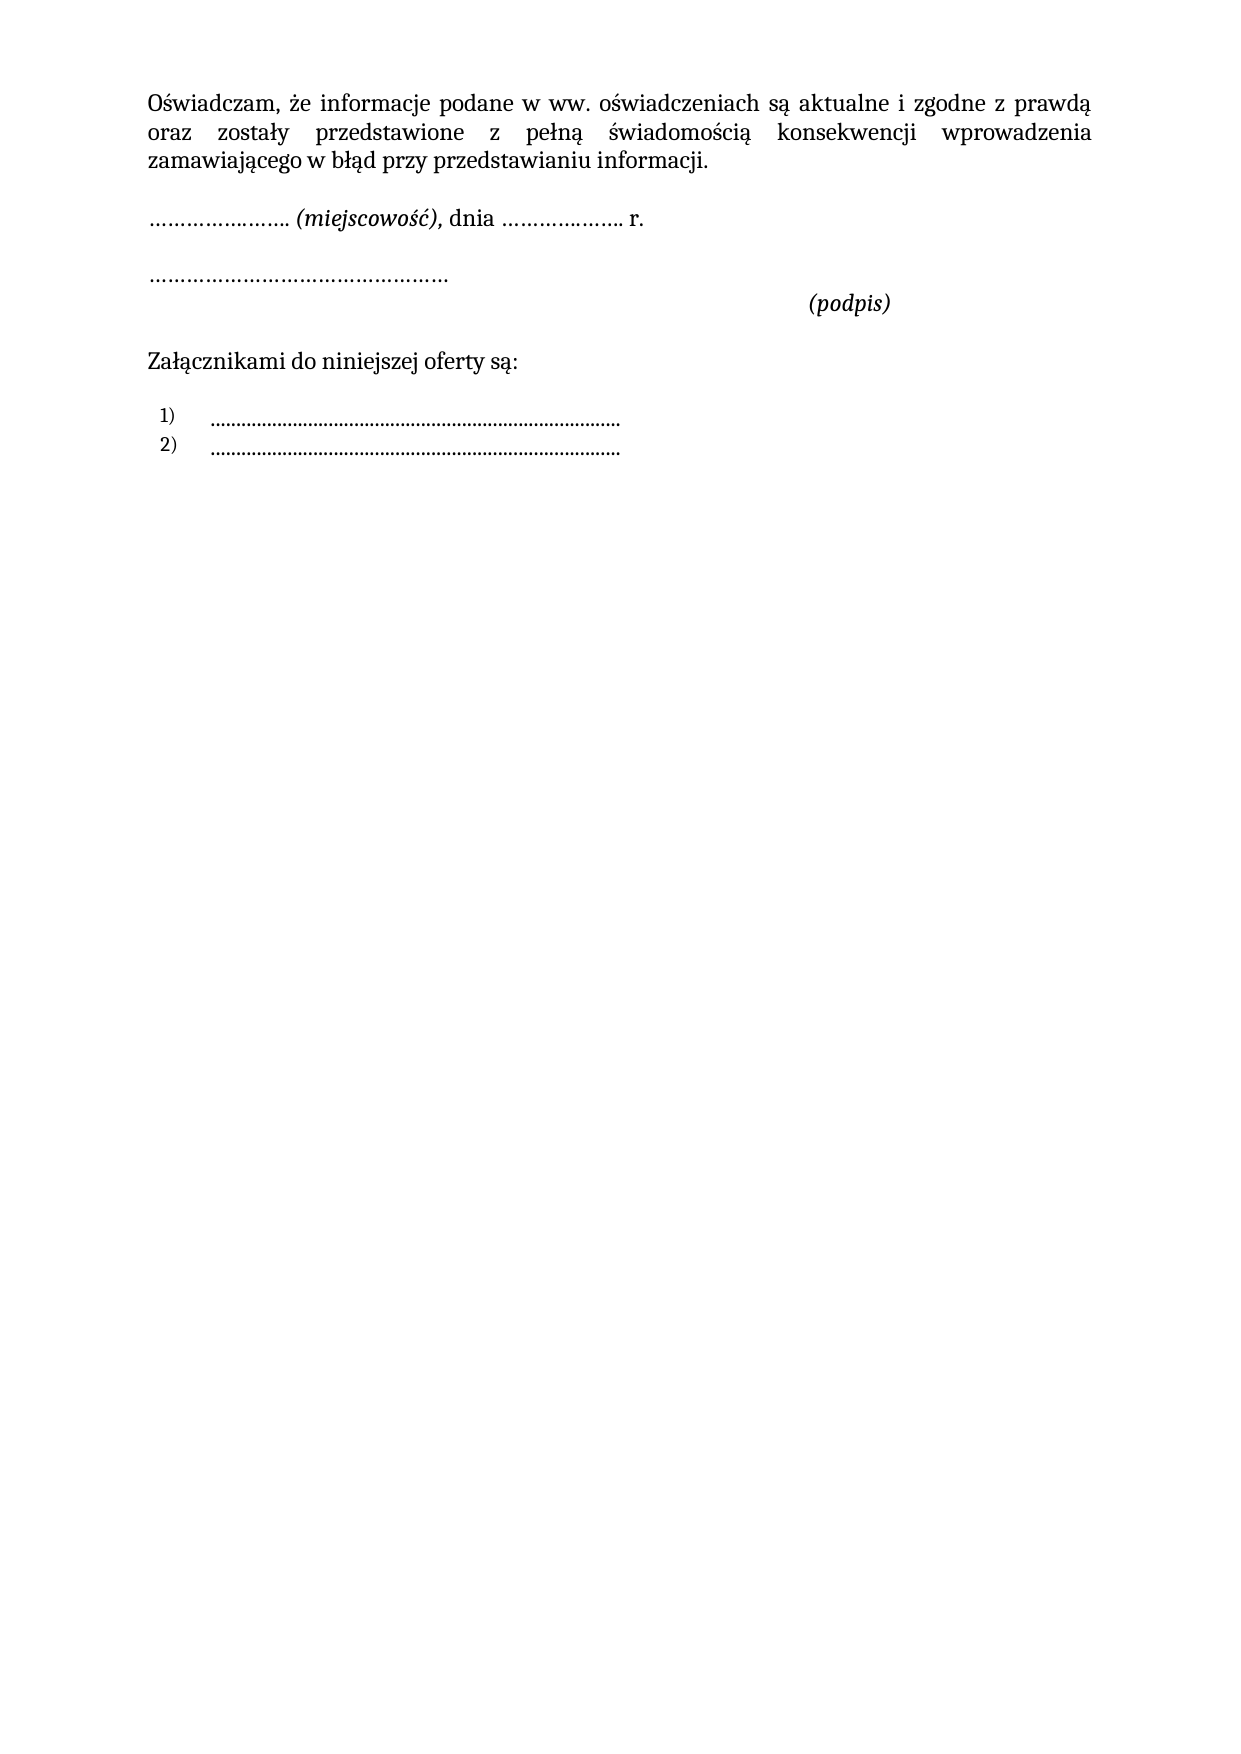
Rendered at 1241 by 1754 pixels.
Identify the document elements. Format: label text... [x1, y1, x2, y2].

text Załącznikami do niniejszej oferty są: [148, 347, 1093, 375]
text ………………………………………… [148, 232, 1093, 289]
list ................................................................................ [160, 433, 1093, 462]
text …………….……. (miejscowość), dnia ………….……. r. [148, 204, 1093, 232]
text Oświadczam, że informacje podane w ww. oświadczeniach są aktualne i zgodne z prawdą oraz zostały przedstawione z pełną świadomością konsekwencji wprowadzenia zamawiającego w błąd przy przedstawianiu informacji. [148, 89, 1093, 175]
text (podpis) [148, 289, 1093, 318]
list ................................................................................ [160, 404, 1093, 433]
